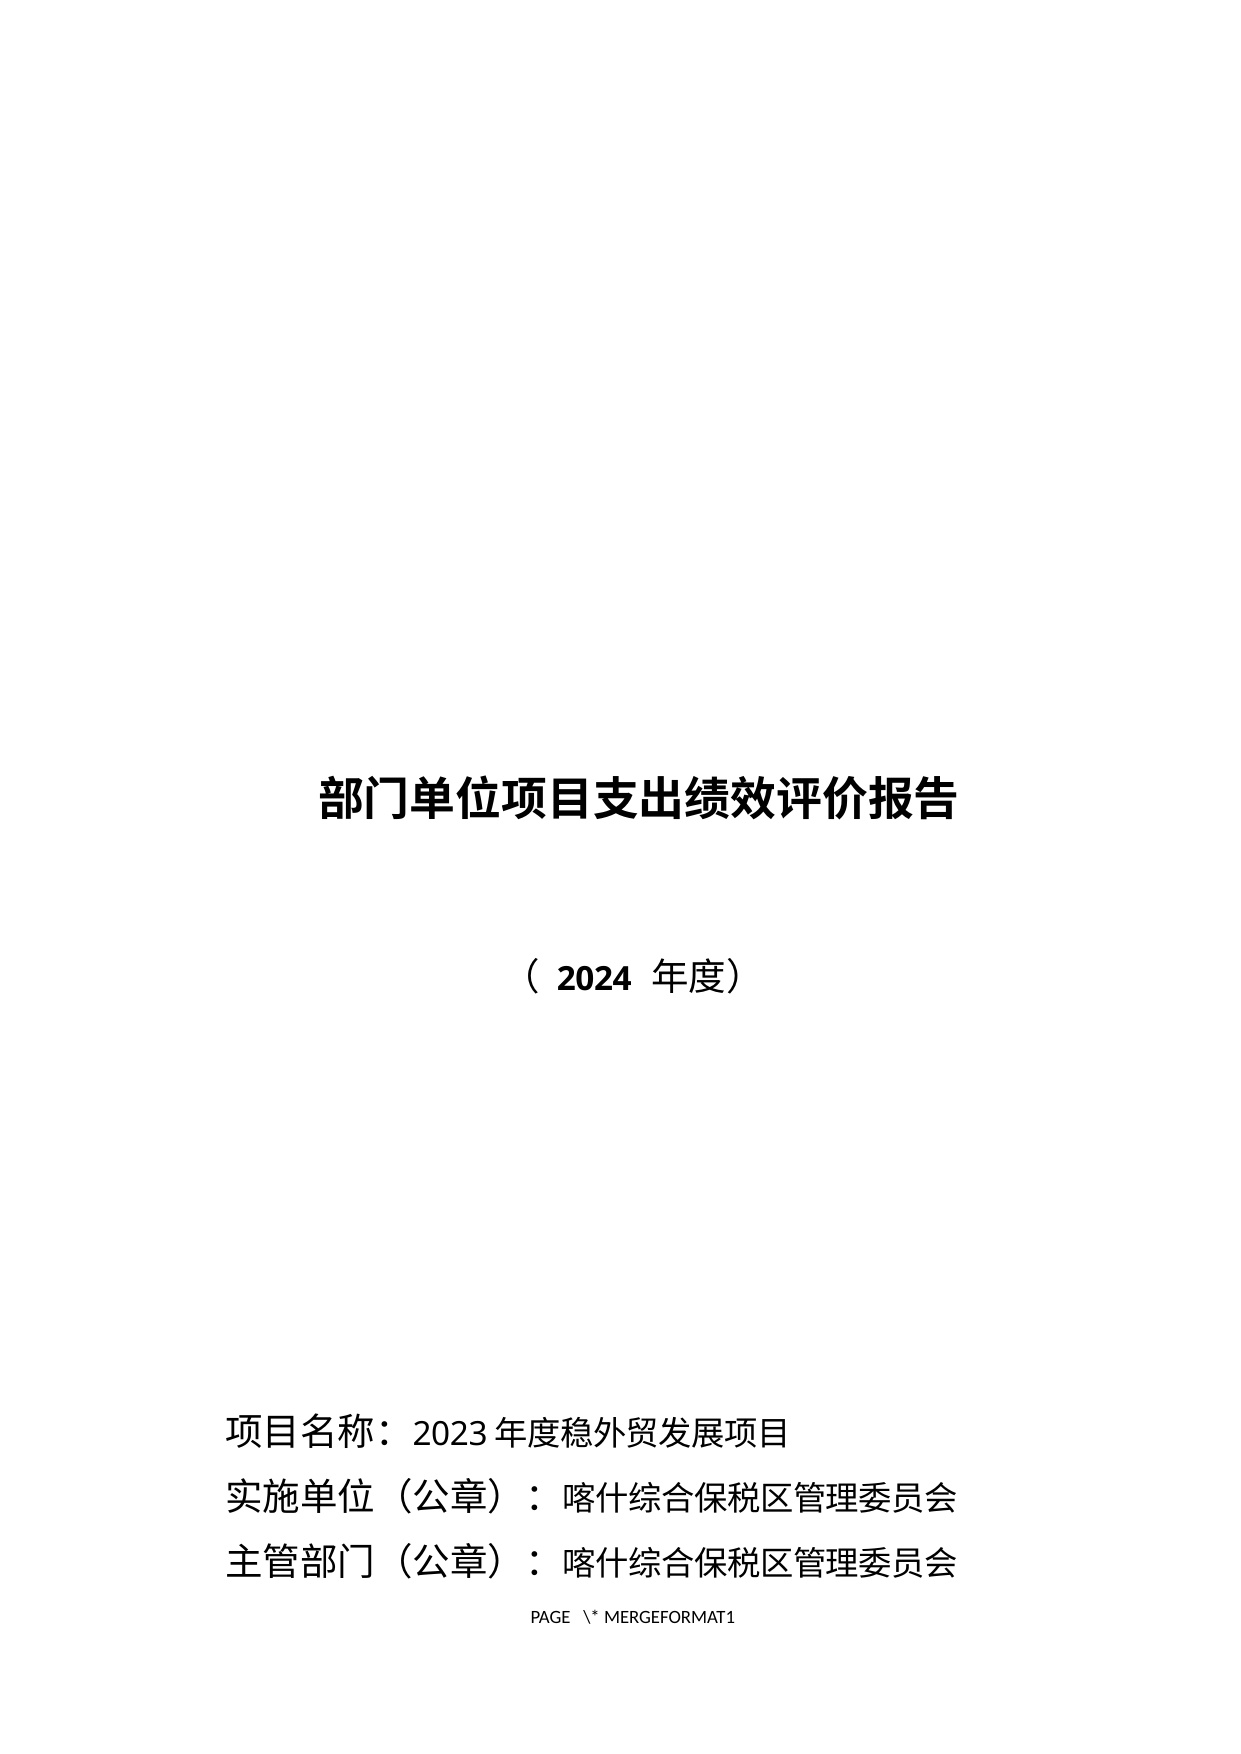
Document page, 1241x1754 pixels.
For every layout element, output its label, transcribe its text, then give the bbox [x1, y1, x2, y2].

text 实施单位（公章）：喀什综合保税区管理委员会 [187, 1462, 1078, 1527]
text 主管部门（公章）：喀什综合保税区管理委员会 [187, 1527, 1078, 1592]
text （ 2024 年度） [187, 942, 1078, 1007]
text 部门单位项目支出绩效评价报告 [187, 747, 1078, 844]
text 项目名称：2023年度稳外贸发展项目 [187, 1397, 1078, 1462]
